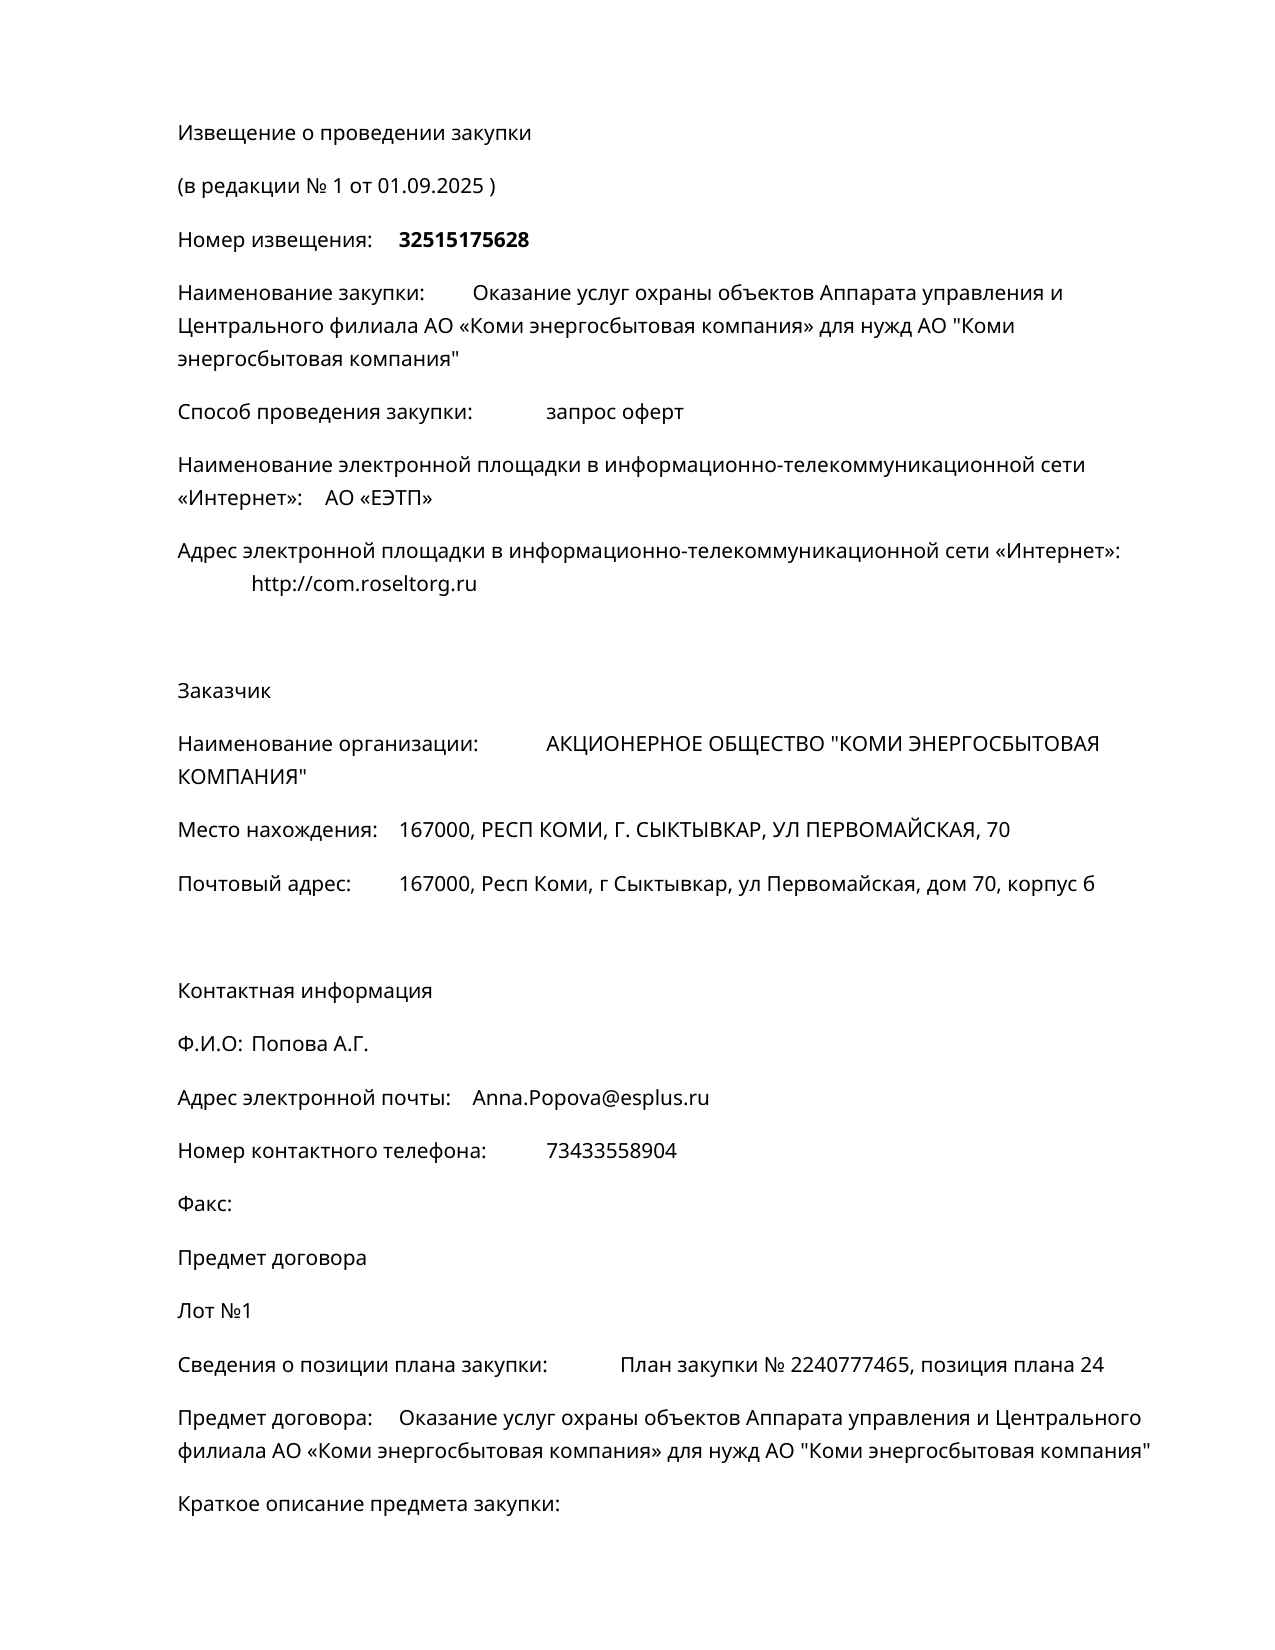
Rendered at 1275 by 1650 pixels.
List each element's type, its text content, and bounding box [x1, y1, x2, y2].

text Номер контактного телефона: 73433558904 [177, 1136, 1186, 1164]
text Почтовый адрес: 167000, Респ Коми, г Сыктывкар, ул Первомайская, дом 70, корпус б [177, 869, 1186, 897]
text Заказчик [177, 676, 1186, 704]
text Способ проведения закупки: запрос оферт [177, 397, 1186, 426]
text Наименование электронной площадки в информационно-телекоммуникационной сети «Интернет»: АО «ЕЭТП» [177, 451, 1186, 512]
text Сведения о позиции плана закупки: План закупки № 2240777465, позиция плана 24 [177, 1350, 1186, 1378]
text Наименование организации: АКЦИОНЕРНОЕ ОБЩЕСТВО "КОМИ ЭНЕРГОСБЫТОВАЯ КОМПАНИЯ" [177, 729, 1186, 791]
text Место нахождения: 167000, РЕСП КОМИ, Г. СЫКТЫВКАР, УЛ ПЕРВОМАЙСКАЯ, 70 [177, 816, 1186, 844]
text Адрес электронной почты: Anna.Popova@esplus.ru [177, 1083, 1186, 1111]
text Предмет договора [177, 1243, 1186, 1271]
text Адрес электронной площадки в информационно-телекоммуникационной сети «Интернет»: http://com.roseltorg.ru [177, 537, 1186, 598]
text Контактная информация [177, 976, 1186, 1004]
text Ф.И.О: Попова А.Г. [177, 1029, 1186, 1058]
text (в редакции № 1 от 01.09.2025 ) [177, 172, 1186, 200]
text Факс: [177, 1189, 1186, 1218]
text Лот №1 [177, 1296, 1186, 1325]
text Предмет договора: Оказание услуг охраны объектов Аппарата управления и Центрального филиала АО «Коми энергосбытовая компания» для нужд АО "Коми энергосбытовая компания" [177, 1403, 1186, 1464]
text Краткое описание предмета закупки: [177, 1489, 1186, 1518]
text Номер извещения: 32515175628 [177, 225, 1186, 253]
text Наименование закупки: Оказание услуг охраны объектов Аппарата управления и Центрального филиала АО «Коми энергосбытовая компания» для нужд АО "Коми энергосбытовая компания" [177, 278, 1186, 372]
text Извещение о проведении закупки [177, 118, 1186, 147]
